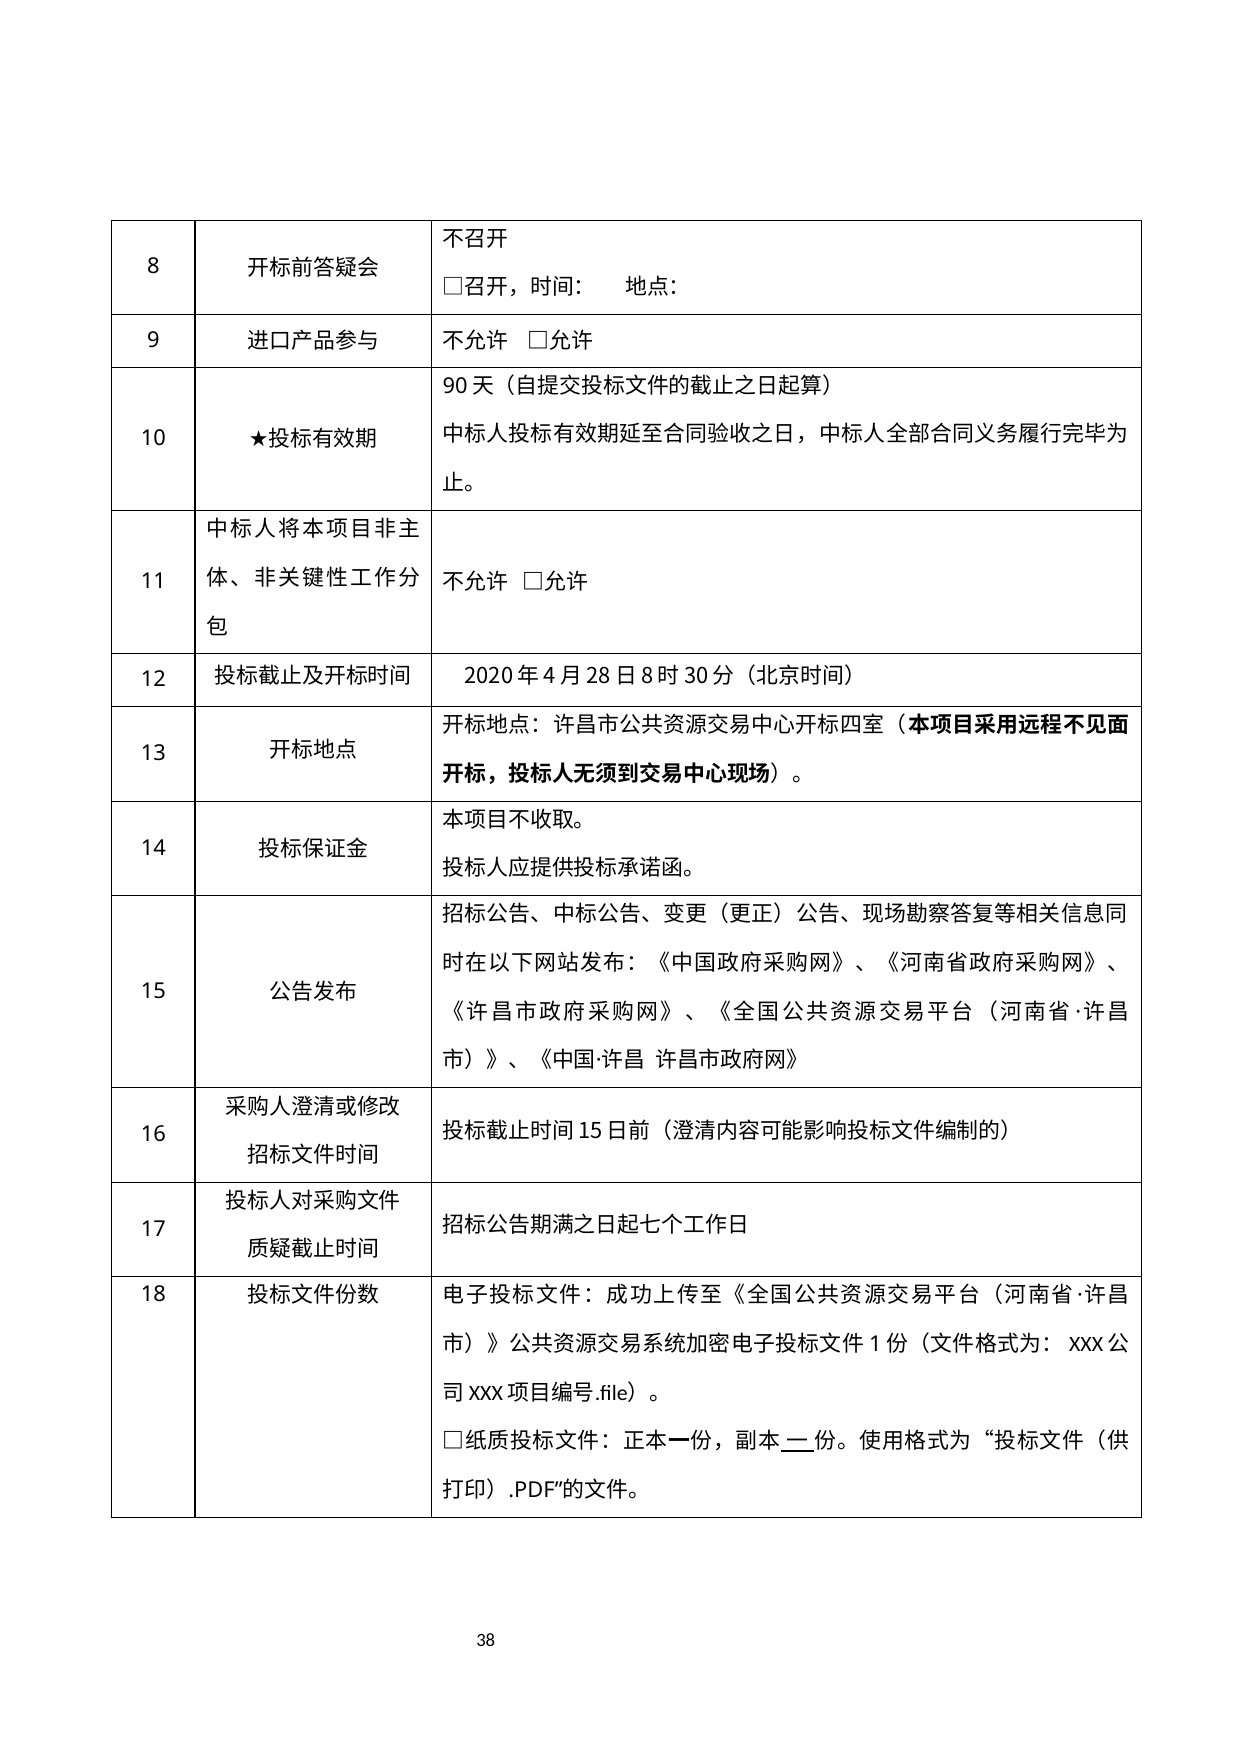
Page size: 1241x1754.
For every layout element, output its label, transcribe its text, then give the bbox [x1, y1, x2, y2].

table_cell 16 [112, 1088, 194, 1182]
table_cell 开标前答疑会 [196, 221, 431, 314]
table_cell 采购人澄清或修改 招标文件时间 [196, 1088, 431, 1182]
table_cell 投标保证金 [196, 802, 431, 895]
table_cell 不召开 □召开，时间： 地点： [432, 221, 1141, 314]
table_cell 13 [112, 707, 194, 801]
table_cell 不允许 □允许 [432, 511, 1141, 653]
table_cell 投标文件份数 [196, 1277, 431, 1517]
table_cell 进口产品参与 [196, 315, 431, 367]
table_cell 投标截止时间15日前（澄清内容可能影响投标文件编制的） [432, 1088, 1141, 1182]
table_cell 不允许 □允许 [432, 315, 1141, 367]
table_cell 招标公告、中标公告、变更（更正）公告、现场勘察答复等相关信息同时在以下网站发布：《中国政府采购网》、《河南省政府采购网》、《许昌市政府采购网》、《全国公共资源交易平台（河南省·许昌市）》、《中国·许昌 许昌市政府网》 [432, 896, 1141, 1087]
table_cell 中标人将本项目非主体、非关键性工作分包 [196, 511, 431, 653]
table_cell 2020年4月28日8时30分（北京时间） [432, 654, 1141, 706]
table_cell 12 [112, 654, 194, 706]
table_cell 18 [112, 1277, 194, 1517]
table_cell 17 [112, 1183, 194, 1276]
table_cell 投标人对采购文件 质疑截止时间 [196, 1183, 431, 1276]
table_cell 9 [112, 315, 194, 367]
table_cell 招标公告期满之日起七个工作日 [432, 1183, 1141, 1276]
table_cell 90天（自提交投标文件的截止之日起算） 中标人投标有效期延至合同验收之日，中标人全部合同义务履行完毕为止。 [432, 368, 1141, 510]
table_cell 开标地点：许昌市公共资源交易中心开标四室（本项目采用远程不见面开标，投标人无须到交易中心现场）。 [432, 707, 1141, 801]
table_cell 投标截止及开标时间 [196, 654, 431, 706]
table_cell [432, 1277, 1141, 1517]
table_cell 开标地点 [196, 707, 431, 801]
table_cell 14 [112, 802, 194, 895]
table_cell 15 [112, 896, 194, 1087]
table_cell 10 [112, 368, 194, 510]
table_cell 8 [112, 221, 194, 314]
table_cell ★投标有效期 [196, 368, 431, 510]
table_cell 公告发布 [196, 896, 431, 1087]
table_cell 11 [112, 511, 194, 653]
table_cell 本项目不收取。 投标人应提供投标承诺函。 [432, 802, 1141, 895]
